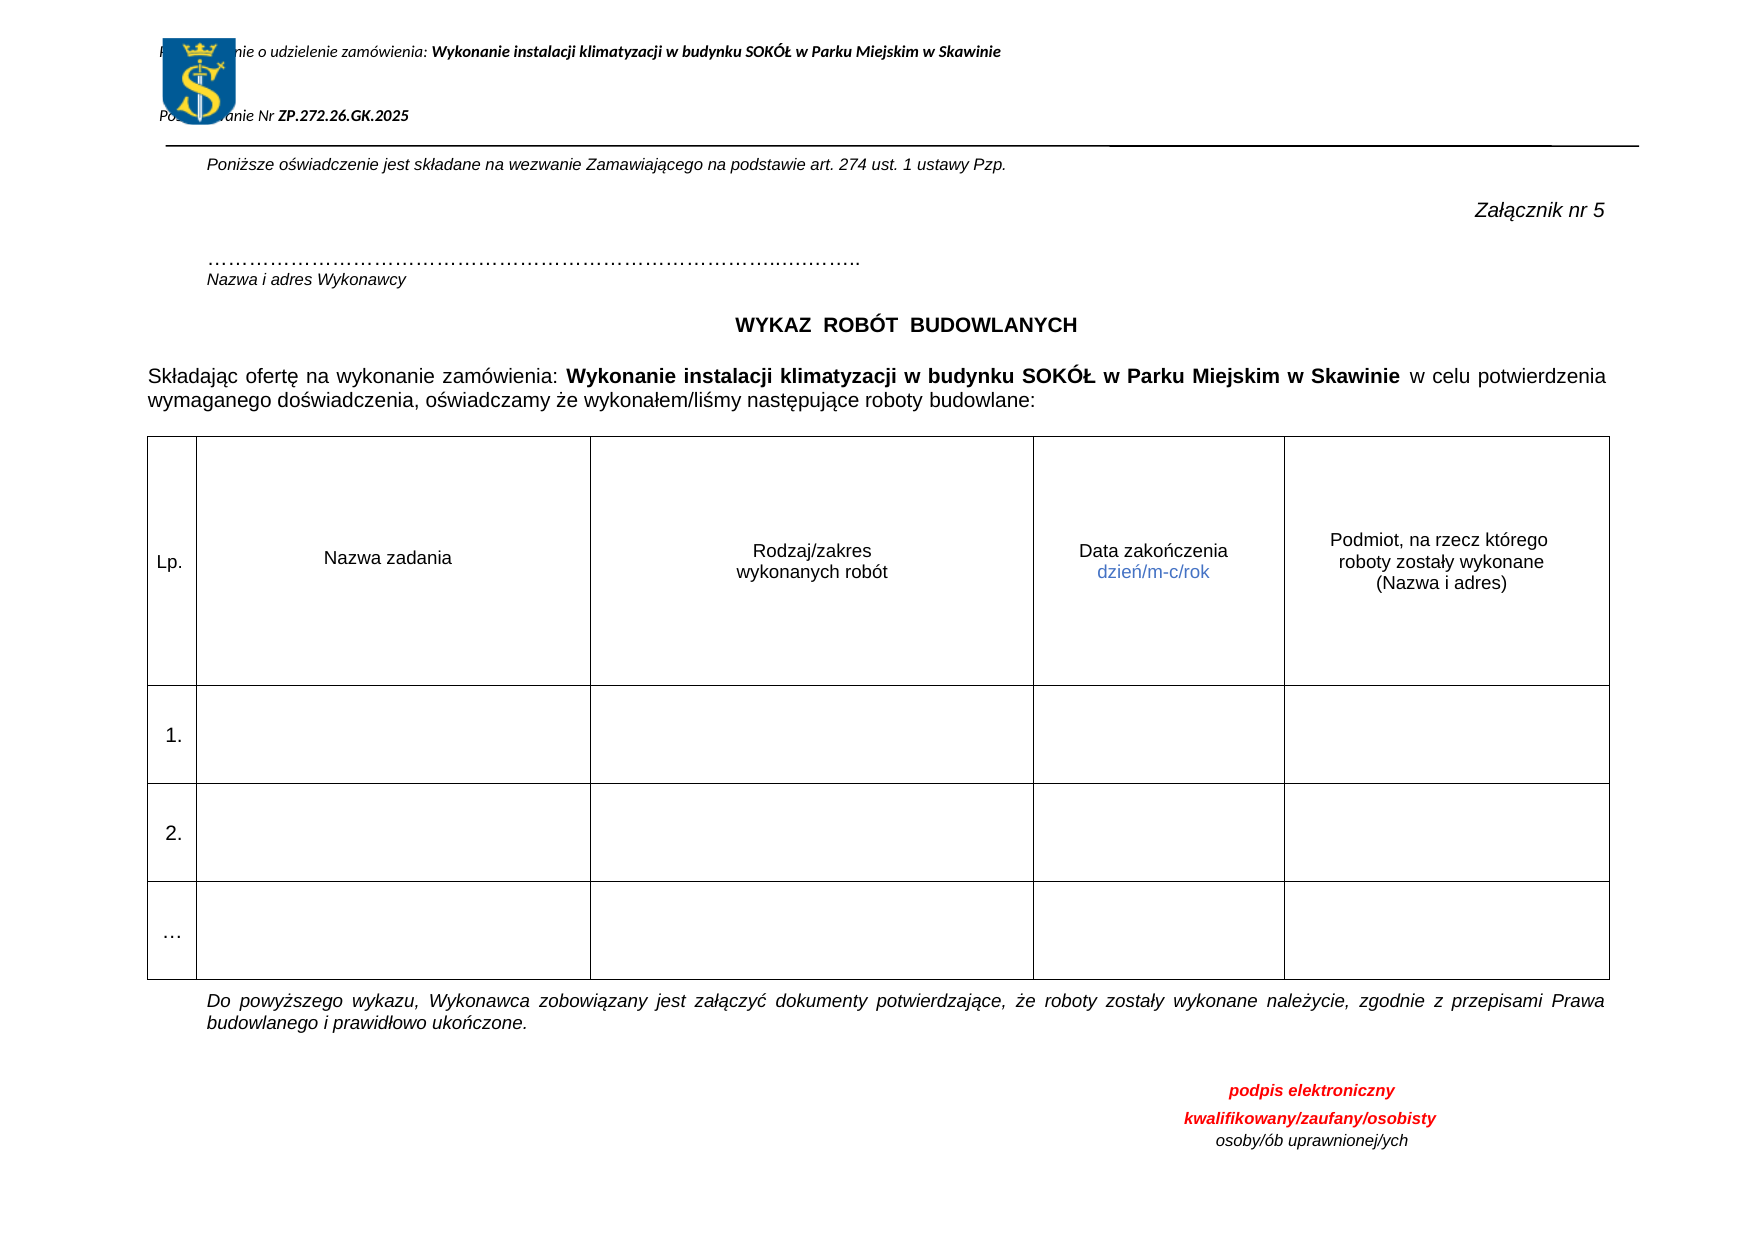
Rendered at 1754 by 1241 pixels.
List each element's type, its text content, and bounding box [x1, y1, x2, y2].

table_cell [197, 686, 590, 783]
table_cell [591, 686, 1033, 783]
table_cell [197, 882, 590, 979]
text podpis elektroniczny kwalifikowany/zaufany/osobisty osoby/ób uprawnionej/ych do składania oświadczeń woli w imieniu Wykonawcy [1019, 1081, 1606, 1150]
text Nazwa i adres Wykonawcy [207, 270, 1606, 289]
table_cell [1034, 784, 1284, 881]
table_header Lp. [148, 437, 196, 685]
text Do powyższego wykazu, Wykonawca zobowiązany jest załączyć dokumenty potwierdzające, że roboty zostały wykonane należycie, zgodnie z przepisami Prawa budowlanego i prawidłowo ukończone. [207, 990, 1606, 1033]
text Składając ofertę na wykonanie zamówienia: Wykonanie instalacji klimatyzacji w budynku SOKÓŁ w Parku Miejskim w Skawinie w celu potwierdzenia wymaganego doświadczenia, oświadczamy że wykonałem/liśmy następujące roboty budowlane: [148, 364, 1606, 412]
picture [160, 38, 236, 122]
text Poniższe oświadczenie jest składane na wezwanie Zamawiającego na podstawie art. 274 ust. 1 ustawy Pzp. [207, 155, 1606, 174]
table_header Nazwa zadania [197, 437, 590, 685]
table_header Podmiot, na rzecz którego roboty zostały wykonane (Nazwa i adres) [1285, 437, 1609, 685]
text Załącznik nr 5 [207, 198, 1606, 222]
table_cell [1285, 882, 1609, 979]
table_header Rodzaj/zakres wykonanych robót [591, 437, 1033, 685]
text ………………………………………………………………………..….…….. [207, 246, 1606, 270]
table_cell [1285, 784, 1609, 881]
table_cell 1. [148, 686, 196, 783]
table_cell 2. [148, 784, 196, 881]
table_cell [591, 882, 1033, 979]
table_cell [1034, 686, 1284, 783]
table_cell [1034, 882, 1284, 979]
table_cell [197, 784, 590, 881]
table_cell [1285, 686, 1609, 783]
table_cell [591, 784, 1033, 881]
table_header Data zakończenia dzień/m-c/rok [1034, 437, 1284, 685]
text WYKAZ ROBÓT BUDOWLANYCH [207, 313, 1606, 337]
table_cell … [148, 882, 196, 979]
